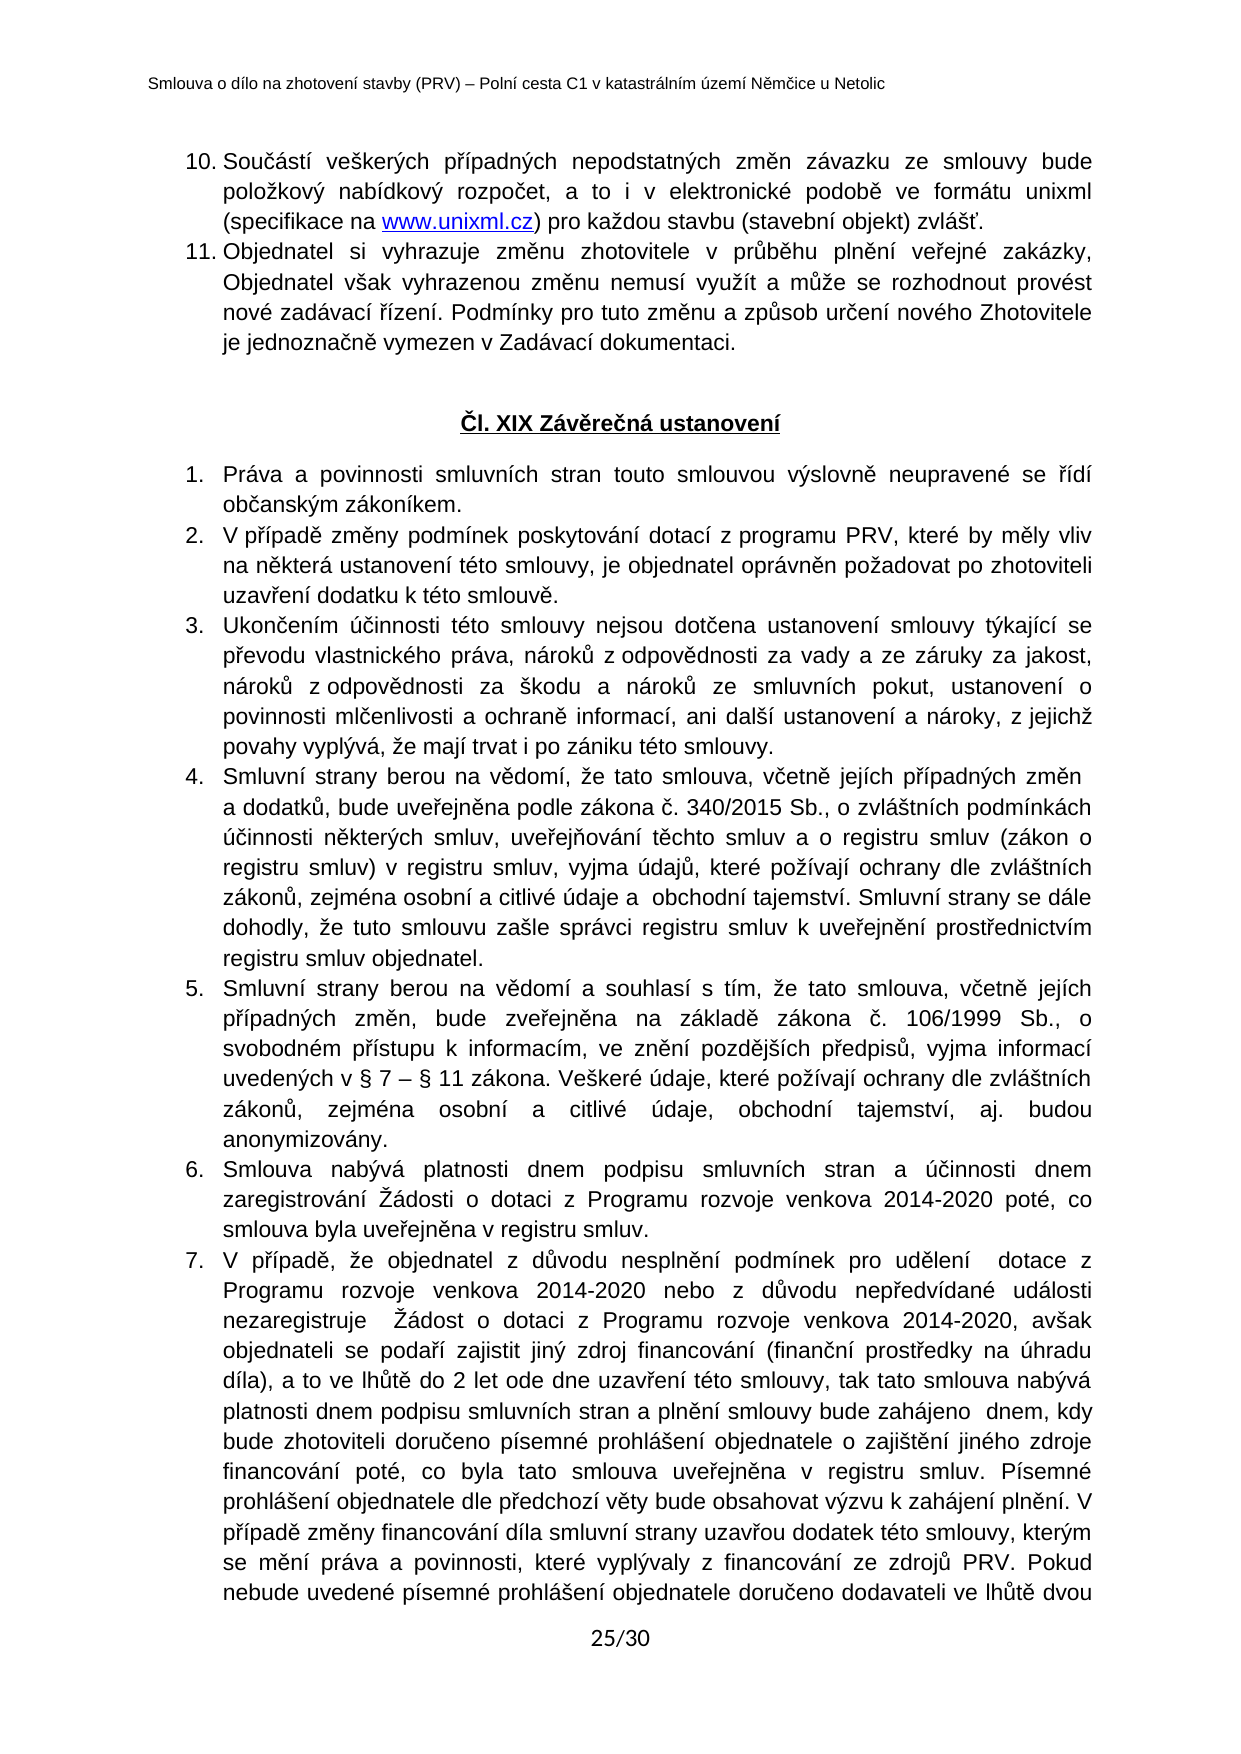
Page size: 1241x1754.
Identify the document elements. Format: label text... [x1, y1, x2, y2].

list V případě změny podmínek poskytování dotací z programu PRV, které by měly vliv na některá ustanovení této smlouvy, je objednatel oprávněn požadovat po zhotoviteli uzavření dodatku k této smlouvě. [185, 522, 1093, 608]
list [185, 1247, 1093, 1605]
list Smlouva nabývá platnosti dnem podpisu smluvních stran a účinnosti dnem zaregistrování Žádosti o dotaci z Programu rozvoje venkova 2014-2020 poté, co smlouva byla uveřejněna v registru smluv. [185, 1156, 1093, 1243]
list Smluvní strany berou na vědomí, že tato smlouva, včetně jejích případných změn a dodatků, bude uveřejněna podle zákona č. 340/2015 Sb., o zvláštních podmínkách účinnosti některých smluv, uveřejňování těchto smluv a o registru smluv (zákon o registru smluv) v registru smluv, vyjma údajů, které požívají ochrany dle zvláštních zákonů, zejména osobní a citlivé údaje a obchodní tajemství. Smluvní strany se dále dohodly, že tuto smlouvu zašle správci registru smluv k uveřejnění prostřednictvím registru smluv objednatel. [185, 763, 1093, 971]
list Smluvní strany berou na vědomí a souhlasí s tím, že tato smlouva, včetně jejích případných změn, bude zveřejněna na základě zákona č. 106/1999 Sb., o svobodném přístupu k informacím, ve znění pozdějších předpisů, vyjma informací uvedených v § 7 – § 11 zákona. Veškeré údaje, které požívají ochrany dle zvláštních zákonů, zejména osobní a citlivé údaje, obchodní tajemství, aj. budou anonymizovány. [185, 975, 1093, 1152]
list Objednatel si vyhrazuje změnu zhotovitele v průběhu plnění veřejné zakázky, Objednatel však vyhrazenou změnu nemusí využít a může se rozhodnout provést nové zadávací řízení. Podmínky pro tuto změnu a způsob určení nového Zhotovitele je jednoznačně vymezen v Zadávací dokumentaci. [185, 238, 1093, 355]
list Práva a povinnosti smluvních stran touto smlouvou výslovně neupravené se řídí občanským zákoníkem. [185, 461, 1093, 518]
text Čl. XIX Závěrečná ustanovení [148, 410, 1093, 436]
list Součástí veškerých případných nepodstatných změn závazku ze smlouvy bude položkový nabídkový rozpočet, a to i v elektronické podobě ve formátu unixml (specifikace na www.unixml.cz) pro každou stavbu (stavební objekt) zvlášť. [185, 148, 1093, 234]
list Ukončením účinnosti této smlouvy nejsou dotčena ustanovení smlouvy týkající se převodu vlastnického práva, nároků z odpovědnosti za vady a ze záruky za jakost, nároků z odpovědnosti za škodu a nároků ze smluvních pokut, ustanovení o povinnosti mlčenlivosti a ochraně informací, ani další ustanovení a nároky, z jejichž povahy vyplývá, že mají trvat i po zániku této smlouvy. [185, 612, 1093, 759]
